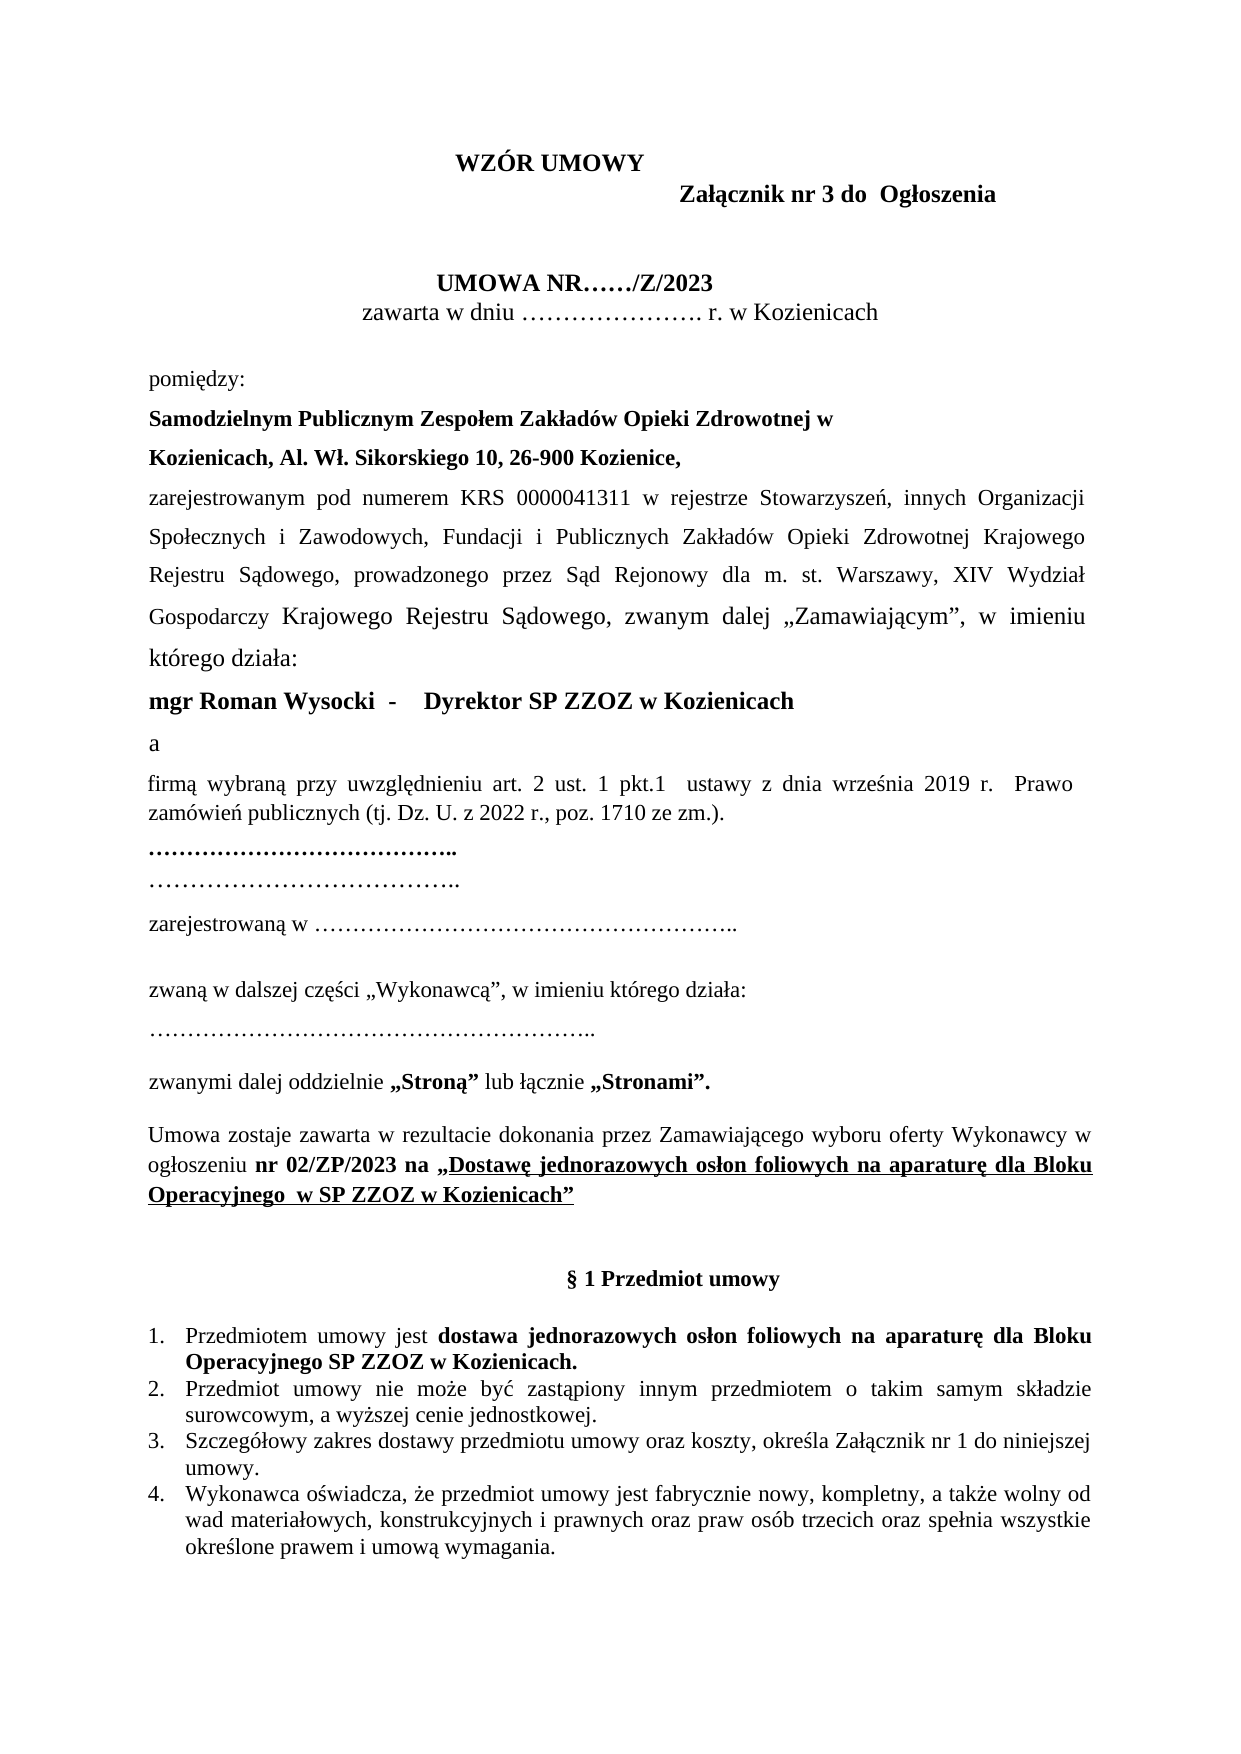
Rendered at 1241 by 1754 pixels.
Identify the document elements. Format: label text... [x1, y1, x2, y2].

text ……………………………….. [148, 864, 1093, 893]
text WZÓR UMOWY [148, 148, 1093, 178]
list Przedmiot umowy nie może być zastąpiony innym przedmiotem o takim samym składzie surowcowym, a wyższej cenie jednostkowej. [148, 1374, 1093, 1427]
text ………………………………….. [148, 834, 1093, 860]
text zawarta w dniu …………………. r. w Kozienicach [148, 297, 1093, 326]
text zwanymi dalej oddzielnie „Stroną” lub łącznie „Stronami”. [148, 1068, 1093, 1094]
text Załącznik nr 3 do Ogłoszenia [148, 178, 1093, 208]
list Szczegółowy zakres dostawy przedmiotu umowy oraz koszty, określa Załącznik nr 1 do niniejszej umowy. [148, 1427, 1093, 1480]
text mgr Roman Wysocki - Dyrektor SP ZZOZ w Kozienicach [148, 686, 1093, 715]
text UMOWA NR……/Z/2023 [362, 269, 1093, 297]
list Przedmiotem umowy jest dostawa jednorazowych osłon foliowych na aparaturę dla Bloku Operacyjnego SP ZZOZ w Kozienicach. [148, 1322, 1093, 1374]
list 1 Przedmiot umowy [566, 1266, 1093, 1292]
text firmą wybraną przy uwzględnieniu art. 2 ust. 1 pkt.1 ustawy z dnia września 2019 r. Prawo zamówień publicznych (tj. Dz. U. z 2022 r., poz. 1710 ze zm.). [147, 770, 1075, 826]
list Wykonawca oświadcza, że przedmiot umowy jest fabrycznie nowy, kompletny, a także wolny od wad materiałowych, konstrukcyjnych i prawnych oraz praw osób trzecich oraz spełnia wszystkie określone prawem i umową wymagania. [148, 1480, 1093, 1559]
text ………………………………………………….. [148, 1016, 1093, 1042]
text zarejestrowaną w ……………………………………………….. [148, 910, 1093, 936]
text a [148, 728, 1093, 757]
text zwaną w dalszej części „Wykonawcą”, w imieniu którego działa: [148, 976, 1093, 1002]
text Samodzielnym Publicznym Zespołem Zakładów Opieki Zdrowotnej w Kozienicach, Al. Wł. Sikorskiego 10, 26-900 Kozienice, [148, 405, 847, 470]
text pomiędzy: [148, 365, 1093, 391]
text Umowa zostaje zawarta w rezultacie dokonania przez Zamawiającego wyboru oferty Wykonawcy w ogłoszeniu nr 02/ZP/2023 na „Dostawę jednorazowych osłon foliowych na aparaturę dla Bloku Operacyjnego w SP ZZOZ w Kozienicach” [148, 1121, 1093, 1208]
text zarejestrowanym pod numerem KRS 0000041311 w rejestrze Stowarzyszeń, innych Organizacji Społecznych i Zawodowych, Fundacji i Publicznych Zakładów Opieki Zdrowotnej Krajowego Rejestru Sądowego, prowadzonego przez Sąd Rejonowy dla m. st. Warszawy, XIV Wydział Gospodarczy Krajowego Rejestru Sądowego, zwanym dalej „Zamawiającym”, w imieniu którego działa: [148, 484, 1086, 672]
